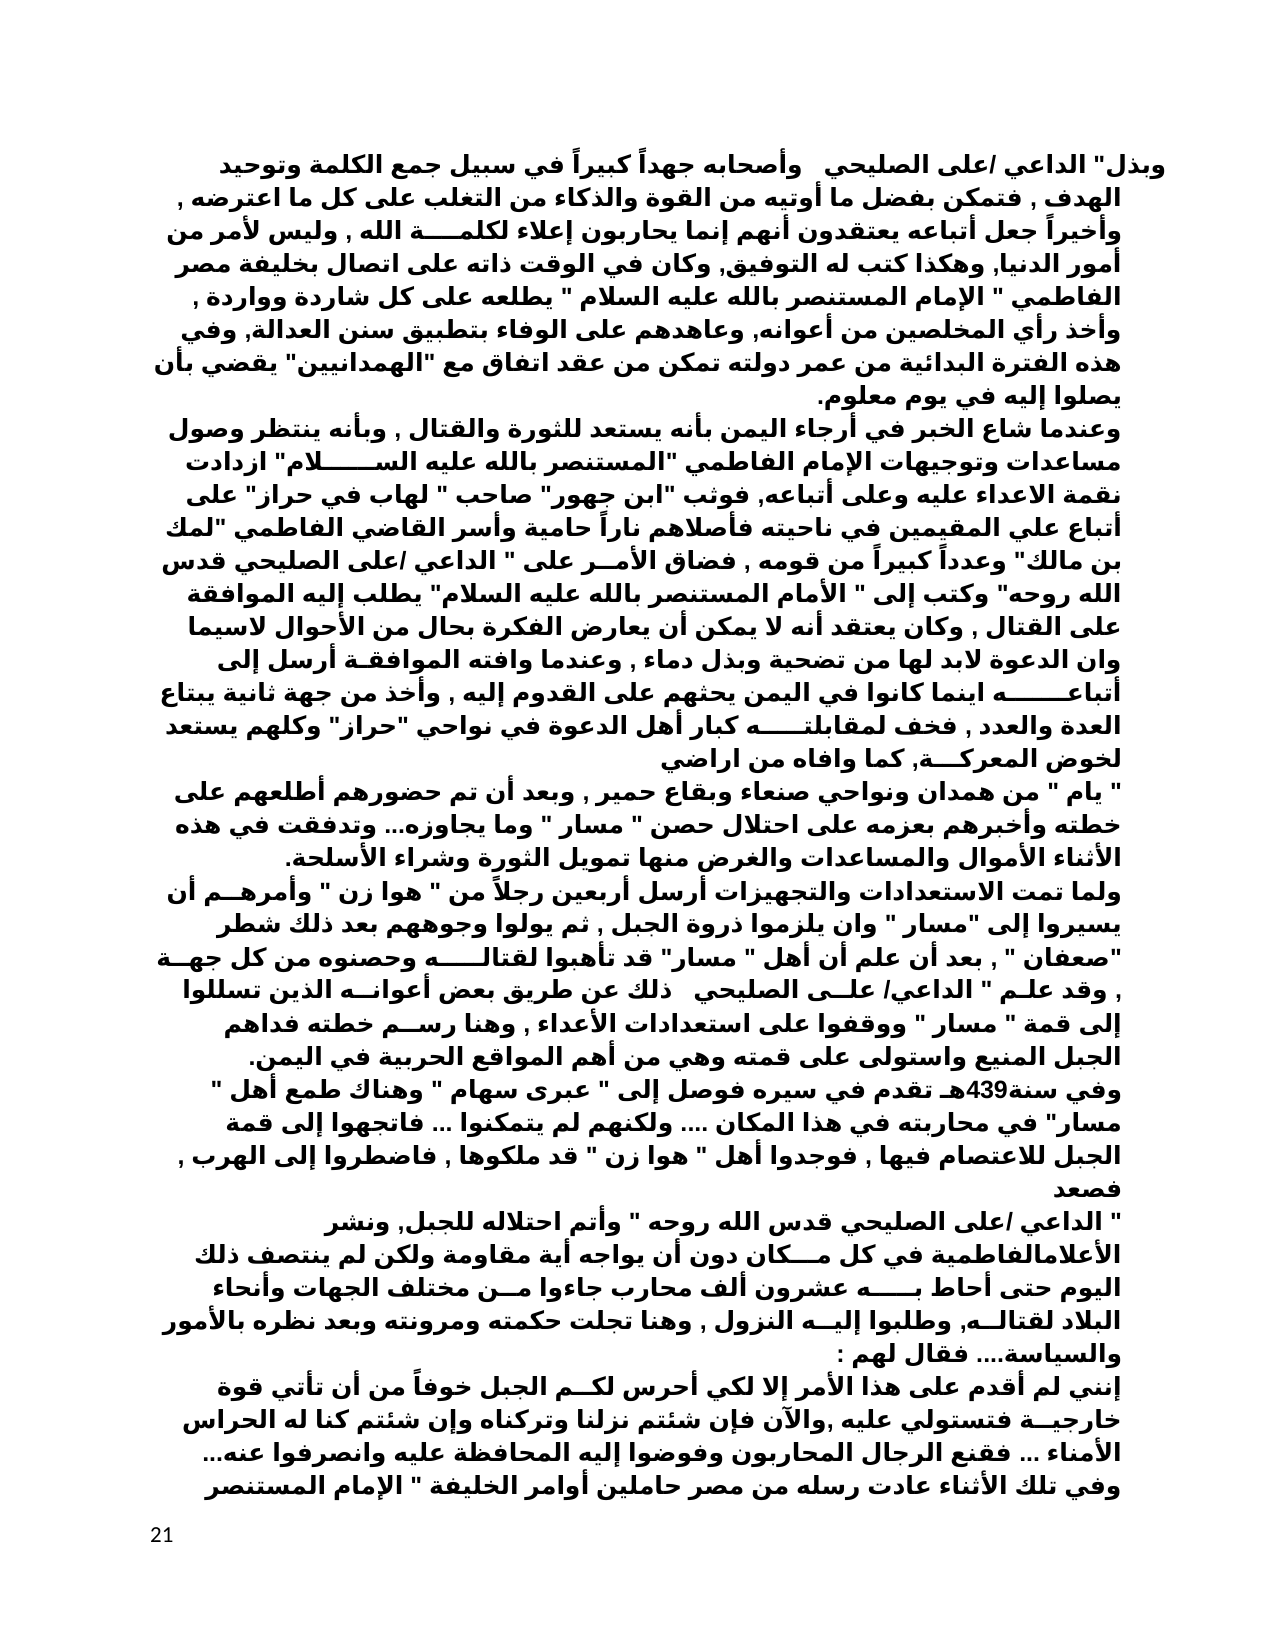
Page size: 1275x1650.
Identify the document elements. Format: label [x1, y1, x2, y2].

text [150, 150, 1167, 1499]
